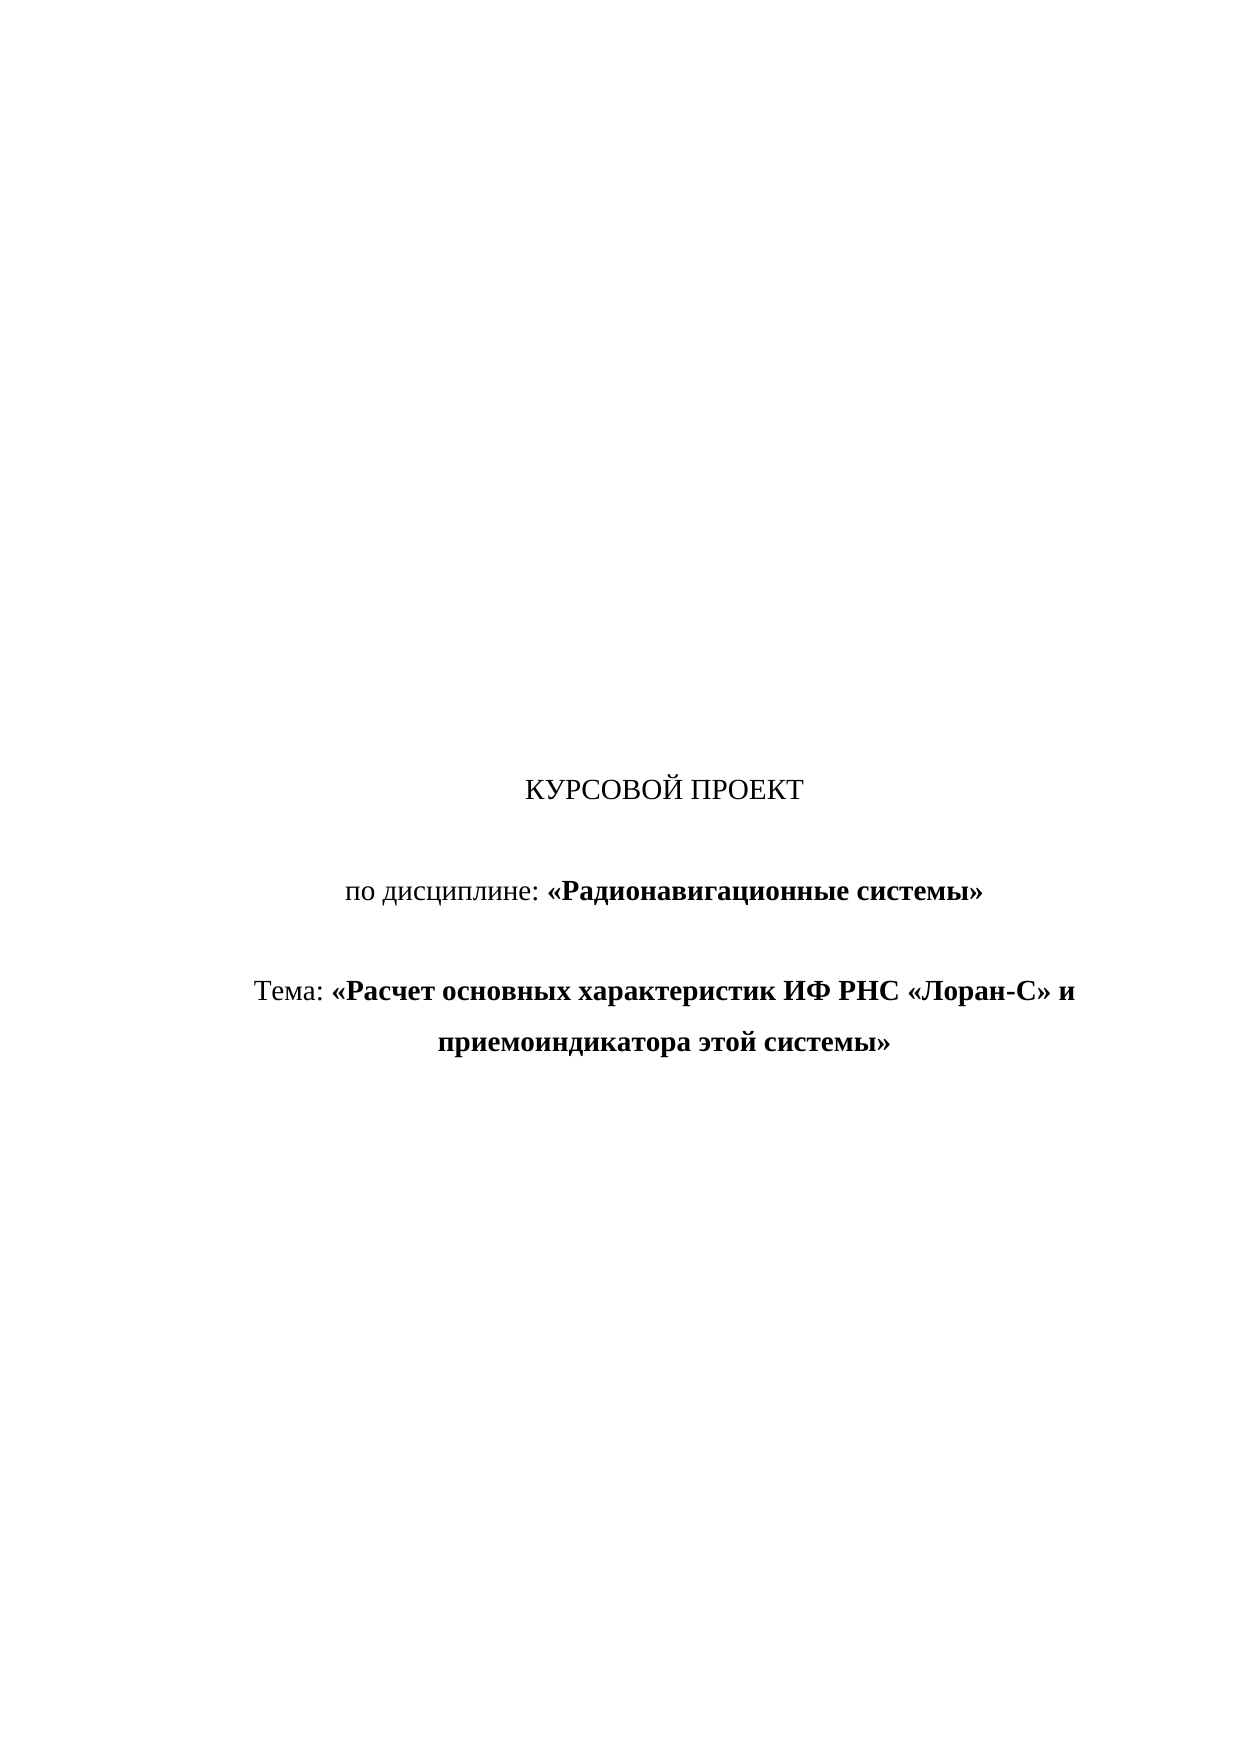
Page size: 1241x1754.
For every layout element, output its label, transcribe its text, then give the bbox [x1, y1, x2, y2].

text КУРСОВОЙ ПРОЕКТ [177, 772, 1152, 806]
text по дисциплине: «Радионавигационные системы» [177, 873, 1152, 906]
text Тема: «Расчет основных характеристик ИФ РНС «Лоран-С» и приемоиндикатора этой системы» [177, 973, 1152, 1057]
